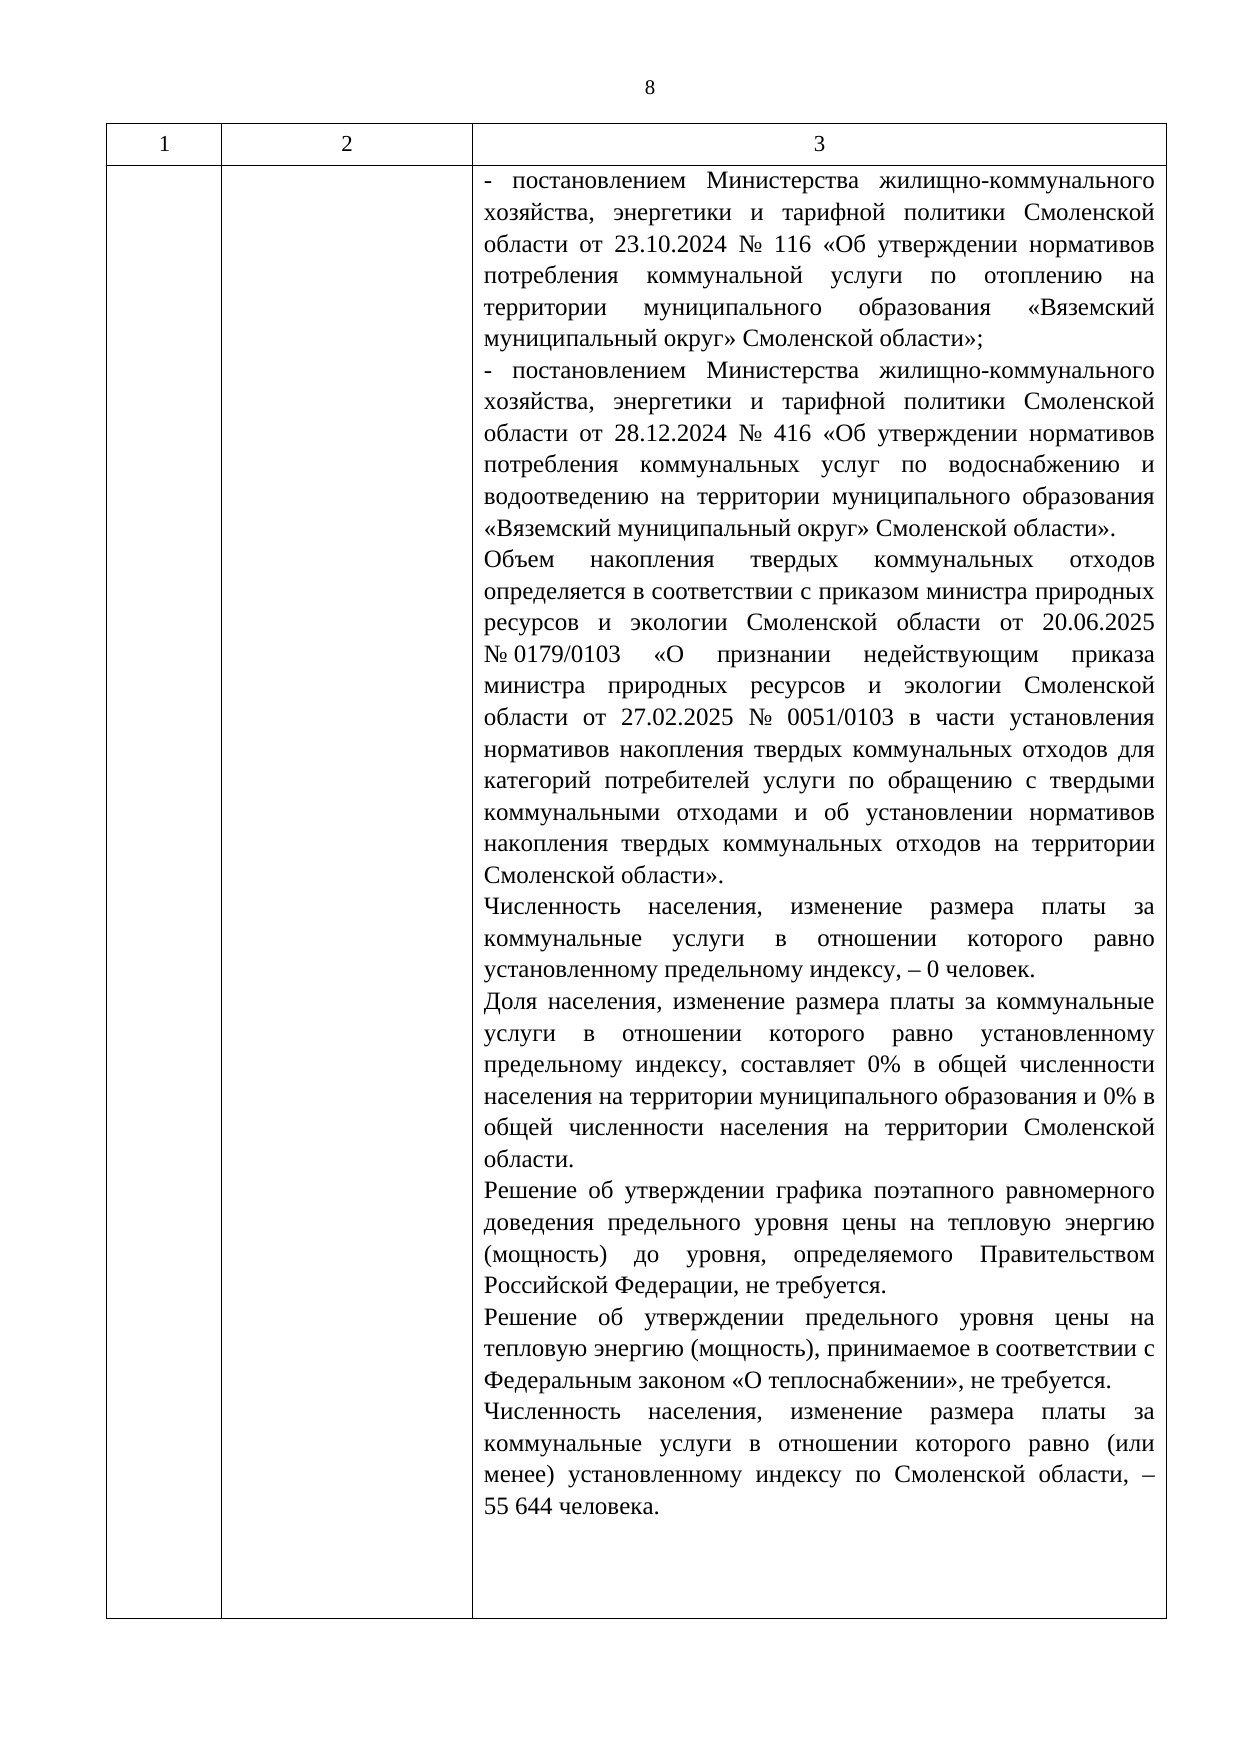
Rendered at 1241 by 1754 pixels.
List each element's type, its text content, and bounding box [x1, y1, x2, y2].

table_cell [222, 166, 472, 1617]
table_cell [107, 166, 221, 1617]
table_cell - постановлением Министерства жилищно-коммунального хозяйства, энергетики и тарифной политики Смоленской области от 23.10.2024 № 116 «Об утверждении нормативов потребления коммунальной услуги по отоплению на территории муниципального образования «Вяземский муниципальный округ» Смоленской области»; - постановлением Министерства жилищно-коммунального хозяйства, энергетики и тарифной политики Смоленской области от 28.12.2024 № 416 «Об утверждении нормативов потребления коммунальных услуг по водоснабжению и водоотведению на территории муниципального образования «Вяземский муниципальный округ» Смоленской области». Объем накопления твердых коммунальных отходов определяется в соответствии с приказом министра природных ресурсов и экологии Смоленской области от 20.06.2025 № 0179/0103 «О признании недействующим приказа министра природных ресурсов и экологии Смоленской области от 27.02.2025 № 0051/0103 в части установления нормативов накопления твердых коммунальных отходов для категорий потребителей услуги по обращению с твердыми коммунальными отходами и об установлении нормативов накопления твердых коммунальных отходов на территории Смоленской области». Численность населения, изменение размера платы за коммунальные услуги в отношении которого равно установленному предельному индексу, – 0 человек. Доля населения, изменение размера платы за коммунальные услуги в отношении которого равно установленному предельному индексу, составляет 0% в общей численности населения на территории муниципального образования и 0% в общей численности населения на территории Смоленской области. Решение об утверждении графика поэтапного равномерного доведения предельного уровня цены на тепловую энергию (мощность) до уровня, определяемого Правительством Российской Федерации, не требуется. Решение об утверждении предельного уровня цены на тепловую энергию (мощность), принимаемое в соответствии с Федеральным законом «О теплоснабжении», не требуется. Численность населения, изменение размера платы за коммунальные услуги в отношении которого равно (или менее) установленному индексу по Смоленской области, – 55 644 человека. [473, 166, 1166, 1617]
table_cell 3 [473, 124, 1166, 164]
table_cell 2 [222, 124, 472, 164]
table_cell 1 [107, 124, 221, 164]
